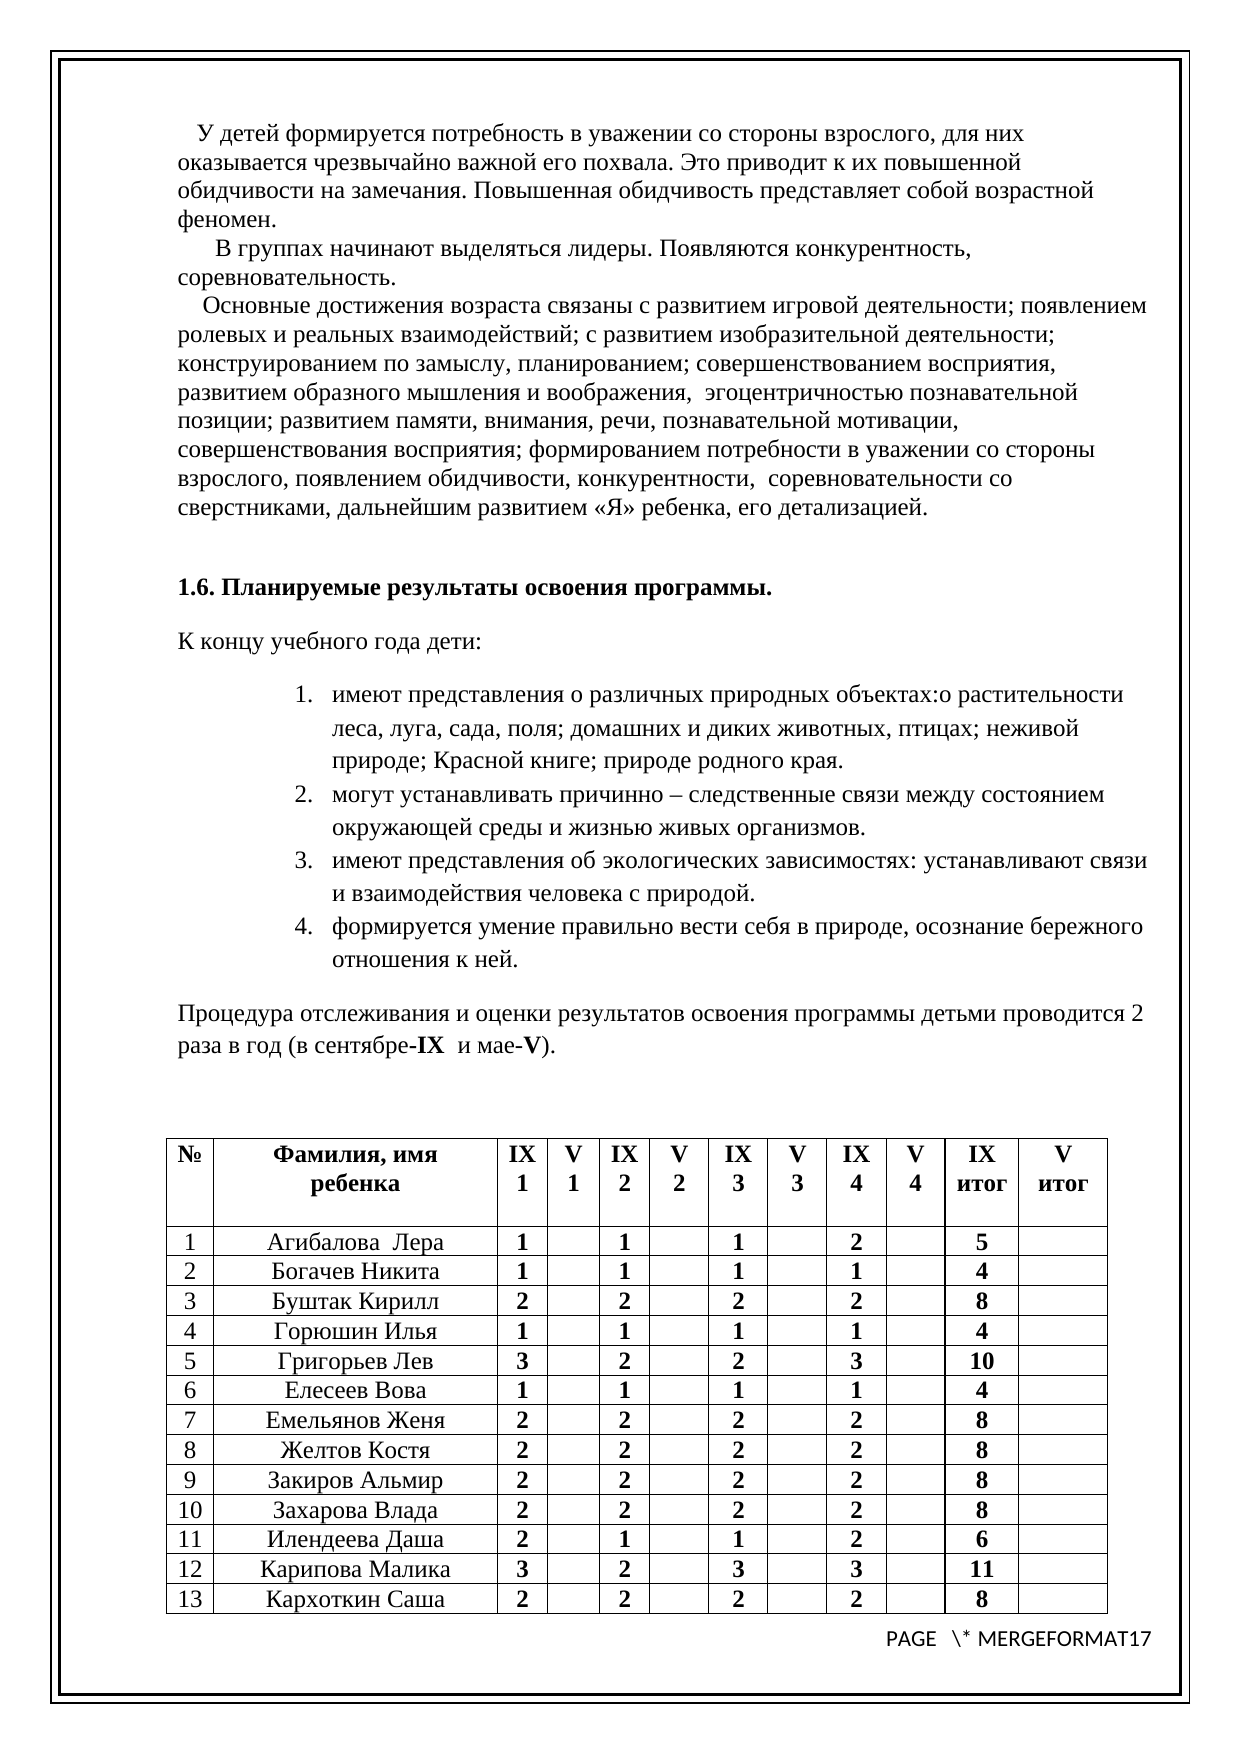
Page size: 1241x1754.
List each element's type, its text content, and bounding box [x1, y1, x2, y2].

table_cell [887, 1227, 944, 1255]
table_cell [548, 1554, 599, 1583]
table_cell [768, 1465, 826, 1494]
table_header V 2 [650, 1139, 708, 1226]
table_cell [887, 1495, 944, 1523]
table_cell [1019, 1316, 1107, 1345]
table_cell [768, 1405, 826, 1434]
table_cell [650, 1256, 708, 1285]
table_cell 2 [709, 1286, 767, 1315]
table_cell [548, 1405, 599, 1434]
table_cell 5 [167, 1346, 213, 1374]
table_cell [887, 1256, 944, 1285]
table_cell [887, 1316, 944, 1345]
table_cell Елесеев Вова [214, 1376, 497, 1404]
table_cell Илендеева Даша [214, 1525, 497, 1553]
table_cell 2 [827, 1495, 886, 1523]
table_cell [887, 1405, 944, 1434]
table_cell [650, 1227, 708, 1255]
table_cell Григорьев Лев [214, 1346, 497, 1374]
table_cell [1019, 1435, 1107, 1464]
table_cell [650, 1554, 708, 1583]
table_cell 1 [709, 1256, 767, 1285]
table_cell [1019, 1525, 1107, 1553]
table_cell 13 [167, 1584, 213, 1613]
table_cell [548, 1316, 599, 1345]
table_cell 3 [167, 1286, 213, 1315]
table_cell [548, 1525, 599, 1553]
table_cell [887, 1376, 944, 1404]
table_cell Богачев Никита [214, 1256, 497, 1285]
table_cell 10 [167, 1495, 213, 1523]
table_cell 2 [827, 1227, 886, 1255]
table_cell [1019, 1465, 1107, 1494]
table_cell [1019, 1376, 1107, 1404]
table_cell 2 [498, 1286, 547, 1315]
table_header V 4 [887, 1139, 944, 1226]
table_cell 1 [600, 1376, 649, 1404]
table_cell 2 [827, 1405, 886, 1434]
table_cell 1 [498, 1316, 547, 1345]
table_cell Карипова Малика [214, 1554, 497, 1583]
table_cell [548, 1435, 599, 1464]
table_cell 2 [498, 1525, 547, 1553]
table_header V 3 [768, 1139, 826, 1226]
table_cell [1019, 1584, 1107, 1613]
table_cell 8 [167, 1435, 213, 1464]
table_cell 1 [600, 1227, 649, 1255]
table_cell [887, 1286, 944, 1315]
table_cell 1 [498, 1256, 547, 1285]
table_cell 2 [709, 1405, 767, 1434]
table_cell 1 [600, 1525, 649, 1553]
table_cell 2 [600, 1405, 649, 1434]
table_cell [548, 1584, 599, 1613]
table_cell [768, 1256, 826, 1285]
table_cell [768, 1495, 826, 1523]
table_cell 3 [498, 1554, 547, 1583]
table_cell Закиров Альмир [214, 1465, 497, 1494]
text К концу учебного года дети: [177, 626, 1152, 654]
table_cell [650, 1465, 708, 1494]
table_cell 2 [600, 1435, 649, 1464]
table_header IX 2 [600, 1139, 649, 1226]
text В группах начинают выделяться лидеры. Появляются конкурентность, соревновательность. [177, 233, 1152, 291]
table_cell 8 [946, 1286, 1018, 1315]
table_cell 4 [946, 1256, 1018, 1285]
table_cell 2 [600, 1286, 649, 1315]
table_cell 8 [946, 1584, 1018, 1613]
table_cell [548, 1495, 599, 1523]
table_cell [1019, 1227, 1107, 1255]
table_cell 3 [709, 1554, 767, 1583]
text У детей формируется потребность в уважении со стороны взрослого, для них оказывается чрезвычайно важной его похвала. Это приводит к их повышенной обидчивости на замечания. Повышенная обидчивость представляет собой возрастной феномен. [177, 118, 1152, 233]
table_cell [650, 1525, 708, 1553]
table_cell 2 [600, 1554, 649, 1583]
table_cell 1 [600, 1256, 649, 1285]
table_cell 2 [827, 1584, 886, 1613]
table_cell [548, 1227, 599, 1255]
table_cell [548, 1286, 599, 1315]
table_cell 1 [498, 1227, 547, 1255]
table_cell 4 [946, 1316, 1018, 1345]
table_cell 8 [946, 1435, 1018, 1464]
table_cell 3 [827, 1554, 886, 1583]
text Процедура отслеживания и оценки результатов освоения программы детьми проводится 2 раза в год (в сентябре-IX и мае-V). [177, 998, 1152, 1059]
table_cell Желтов Костя [214, 1435, 497, 1464]
table_cell [1019, 1554, 1107, 1583]
table_cell Кархоткин Саша [214, 1584, 497, 1613]
table_cell 2 [709, 1584, 767, 1613]
text Основные достижения возраста связаны с развитием игровой деятельности; появлением ролевых и реальных взаимодействий; с развитием изобразительной деятельности; конструированием по замыслу, планированием; совершенствованием восприятия, развитием образного мышления и воображения, эгоцентричностью познавательной позиции; развитием памяти, внимания, речи, познавательной мотивации, совершенствования восприятия; формированием потребности в уважении со стороны взрослого, появлением обидчивости, конкурентности, соревновательности со сверстниками, дальнейшим развитием «Я» ребенка, его детализацией. [177, 291, 1152, 521]
table_cell [650, 1495, 708, 1523]
table_cell Емельянов Женя [214, 1405, 497, 1434]
table_cell [1019, 1405, 1107, 1434]
table_cell 1 [709, 1227, 767, 1255]
list формируется умение правильно вести себя в природе, осознание бережного отношения к ней. [294, 911, 1152, 972]
table_cell 11 [167, 1525, 213, 1553]
table_cell 4 [946, 1376, 1018, 1404]
table_cell [548, 1346, 599, 1374]
table_cell 2 [498, 1465, 547, 1494]
table_cell [768, 1286, 826, 1315]
table_cell 2 [600, 1584, 649, 1613]
table_cell 2 [498, 1405, 547, 1434]
table_cell [887, 1554, 944, 1583]
table_cell [768, 1525, 826, 1553]
table_header IX 3 [709, 1139, 767, 1226]
table_header IX 1 [498, 1139, 547, 1226]
table_cell 1 [498, 1376, 547, 1404]
table_header Фамилия, имя ребенка [214, 1139, 497, 1226]
table_cell Агибалова Лера [214, 1227, 497, 1255]
table_header V итог [1019, 1139, 1107, 1226]
table_cell 2 [498, 1435, 547, 1464]
table_cell 2 [600, 1465, 649, 1494]
table_cell 8 [946, 1495, 1018, 1523]
table_cell 12 [167, 1554, 213, 1583]
table_cell [650, 1316, 708, 1345]
table_cell [1019, 1286, 1107, 1315]
table_cell 3 [498, 1346, 547, 1374]
table_cell [1019, 1495, 1107, 1523]
table_cell 1 [827, 1376, 886, 1404]
table_cell 2 [167, 1256, 213, 1285]
table_cell [548, 1465, 599, 1494]
text 1.6. Планируемые результаты освоения программы. [177, 572, 1152, 601]
table_cell [650, 1376, 708, 1404]
table_cell [768, 1584, 826, 1613]
table_cell Захарова Влада [214, 1495, 497, 1523]
table_cell [887, 1465, 944, 1494]
table_cell 2 [827, 1286, 886, 1315]
list имеют представления о различных природных объектах:о растительности леса, луга, сада, поля; домашних и диких животных, птицах; неживой природе; Красной книге; природе родного края. [294, 679, 1152, 774]
table_cell 2 [827, 1525, 886, 1553]
table_cell 1 [709, 1525, 767, 1553]
table_cell [887, 1525, 944, 1553]
table_cell 2 [709, 1346, 767, 1374]
table_cell 6 [167, 1376, 213, 1404]
list могут устанавливать причинно – следственные связи между состоянием окружающей среды и жизнью живых организмов. [294, 779, 1152, 840]
table_cell [1019, 1256, 1107, 1285]
table_cell [548, 1376, 599, 1404]
table_cell [768, 1376, 826, 1404]
table_cell 2 [709, 1465, 767, 1494]
table_header IX 4 [827, 1139, 886, 1226]
table_cell 2 [709, 1435, 767, 1464]
table_cell 5 [946, 1227, 1018, 1255]
table_cell 1 [600, 1316, 649, 1345]
table_cell 3 [827, 1346, 886, 1374]
table_cell [768, 1227, 826, 1255]
table_cell Горюшин Илья [214, 1316, 497, 1345]
table_cell 11 [946, 1554, 1018, 1583]
table_cell 10 [946, 1346, 1018, 1374]
table_cell [650, 1346, 708, 1374]
table_cell 1 [709, 1376, 767, 1404]
table_cell 2 [709, 1495, 767, 1523]
table_header IX итог [946, 1139, 1018, 1226]
table_cell 2 [827, 1435, 886, 1464]
table_cell [887, 1584, 944, 1613]
table_cell 2 [827, 1465, 886, 1494]
table_cell [1019, 1346, 1107, 1374]
table_cell 4 [167, 1316, 213, 1345]
table_cell 8 [946, 1405, 1018, 1434]
table_cell 1 [827, 1316, 886, 1345]
table_cell [768, 1316, 826, 1345]
table_cell [768, 1346, 826, 1374]
table_cell [768, 1435, 826, 1464]
table_cell [650, 1584, 708, 1613]
table_cell 8 [946, 1465, 1018, 1494]
table_cell [548, 1256, 599, 1285]
table_cell [768, 1554, 826, 1583]
table_cell [650, 1286, 708, 1315]
table_cell 1 [167, 1227, 213, 1255]
table_cell [887, 1435, 944, 1464]
table_cell 7 [167, 1405, 213, 1434]
table_cell 1 [827, 1256, 886, 1285]
table_header № [167, 1139, 213, 1226]
table_cell Буштак Кирилл [214, 1286, 497, 1315]
table_cell [650, 1435, 708, 1464]
table_cell 9 [167, 1465, 213, 1494]
table_cell 1 [709, 1316, 767, 1345]
table_cell 2 [498, 1495, 547, 1523]
table_header V 1 [548, 1139, 599, 1226]
table_cell 2 [498, 1584, 547, 1613]
list имеют представления об экологических зависимостях: устанавливают связи и взаимодействия человека с природой. [294, 845, 1152, 906]
table_cell 2 [600, 1346, 649, 1374]
table_cell [650, 1405, 708, 1434]
table_cell 6 [946, 1525, 1018, 1553]
table_cell [887, 1346, 944, 1374]
table_cell 2 [600, 1495, 649, 1523]
